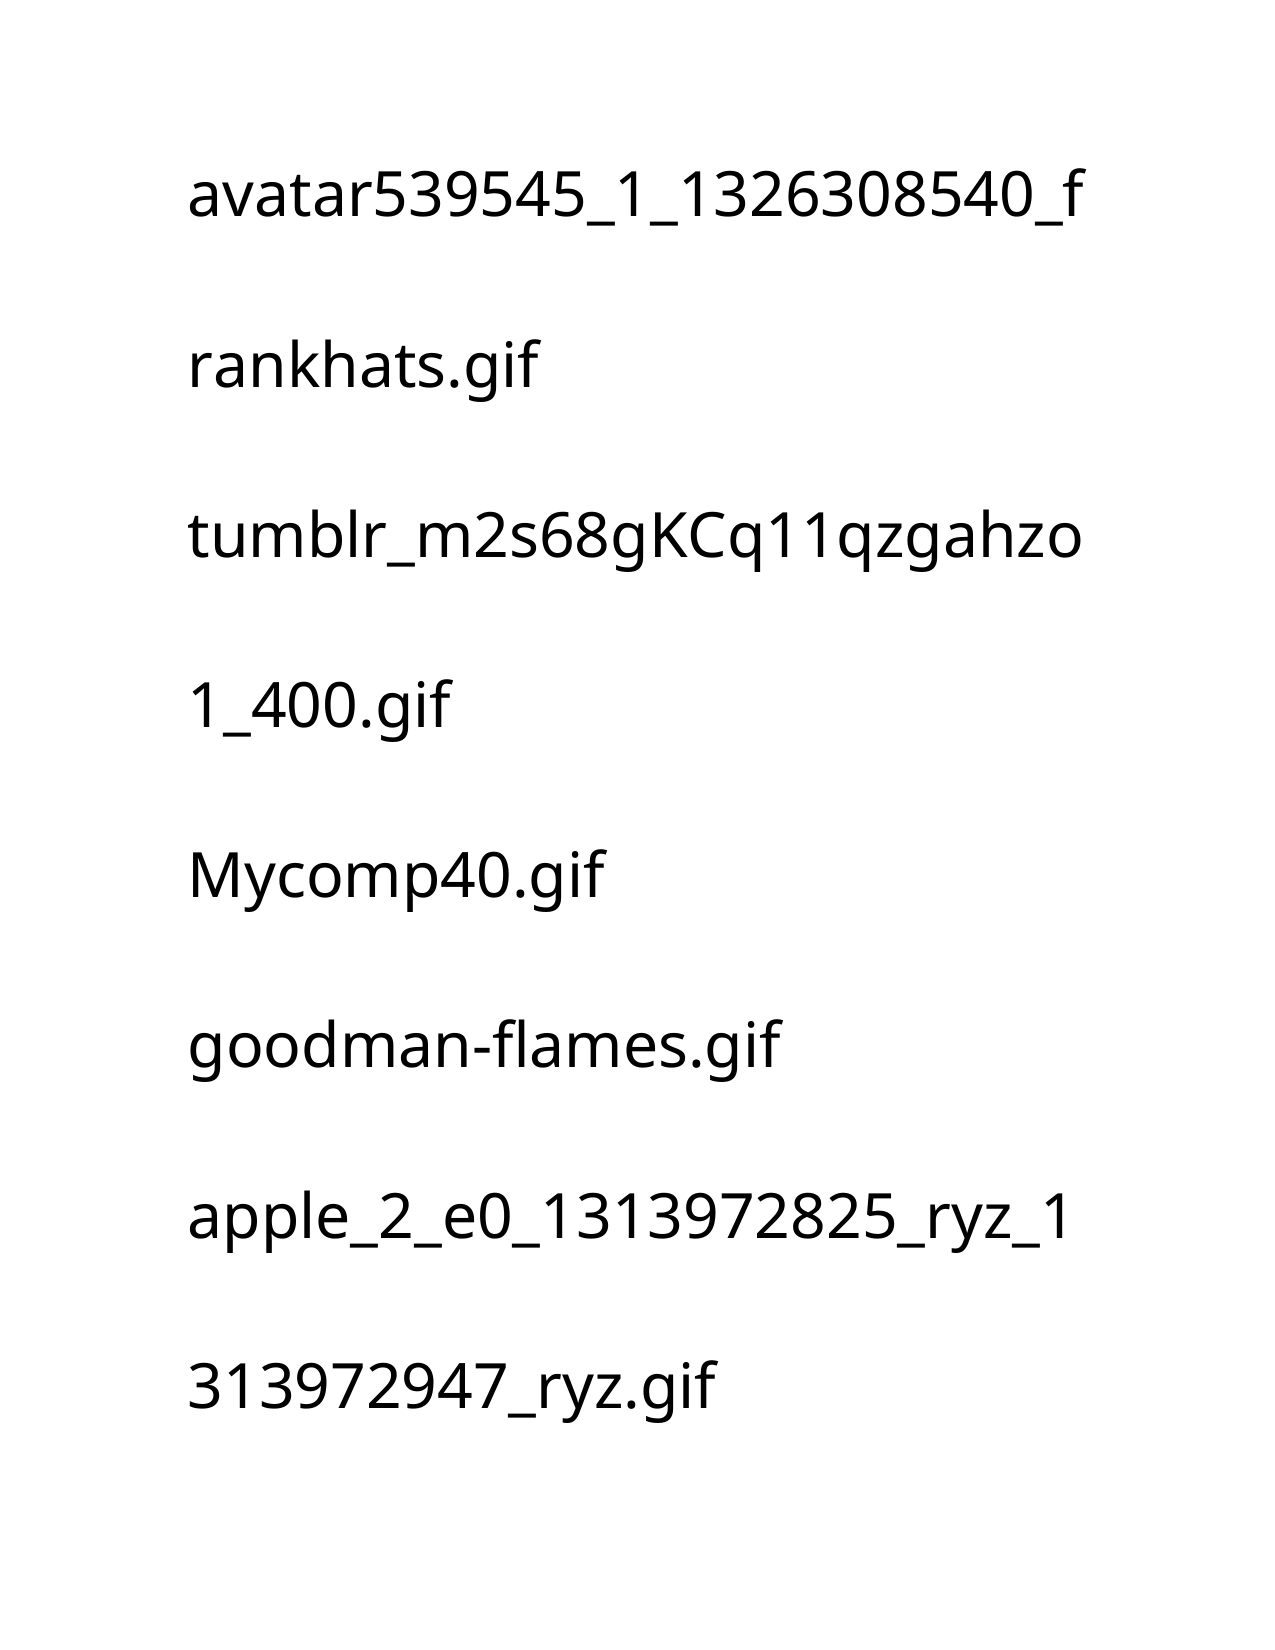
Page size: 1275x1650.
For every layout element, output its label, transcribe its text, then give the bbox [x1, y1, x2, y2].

text Mycomp40.gif [187, 831, 1087, 916]
text tumblr_m2s68gKCq11qzgahzo1_400.gif [187, 490, 1087, 746]
text avatar539545_1_1326308540_frankhats.gif [187, 150, 1087, 405]
text goodman-flames.gif [187, 1001, 1087, 1086]
text apple_2_e0_1313972825_ryz_1313972947_ryz.gif [187, 1171, 1087, 1427]
